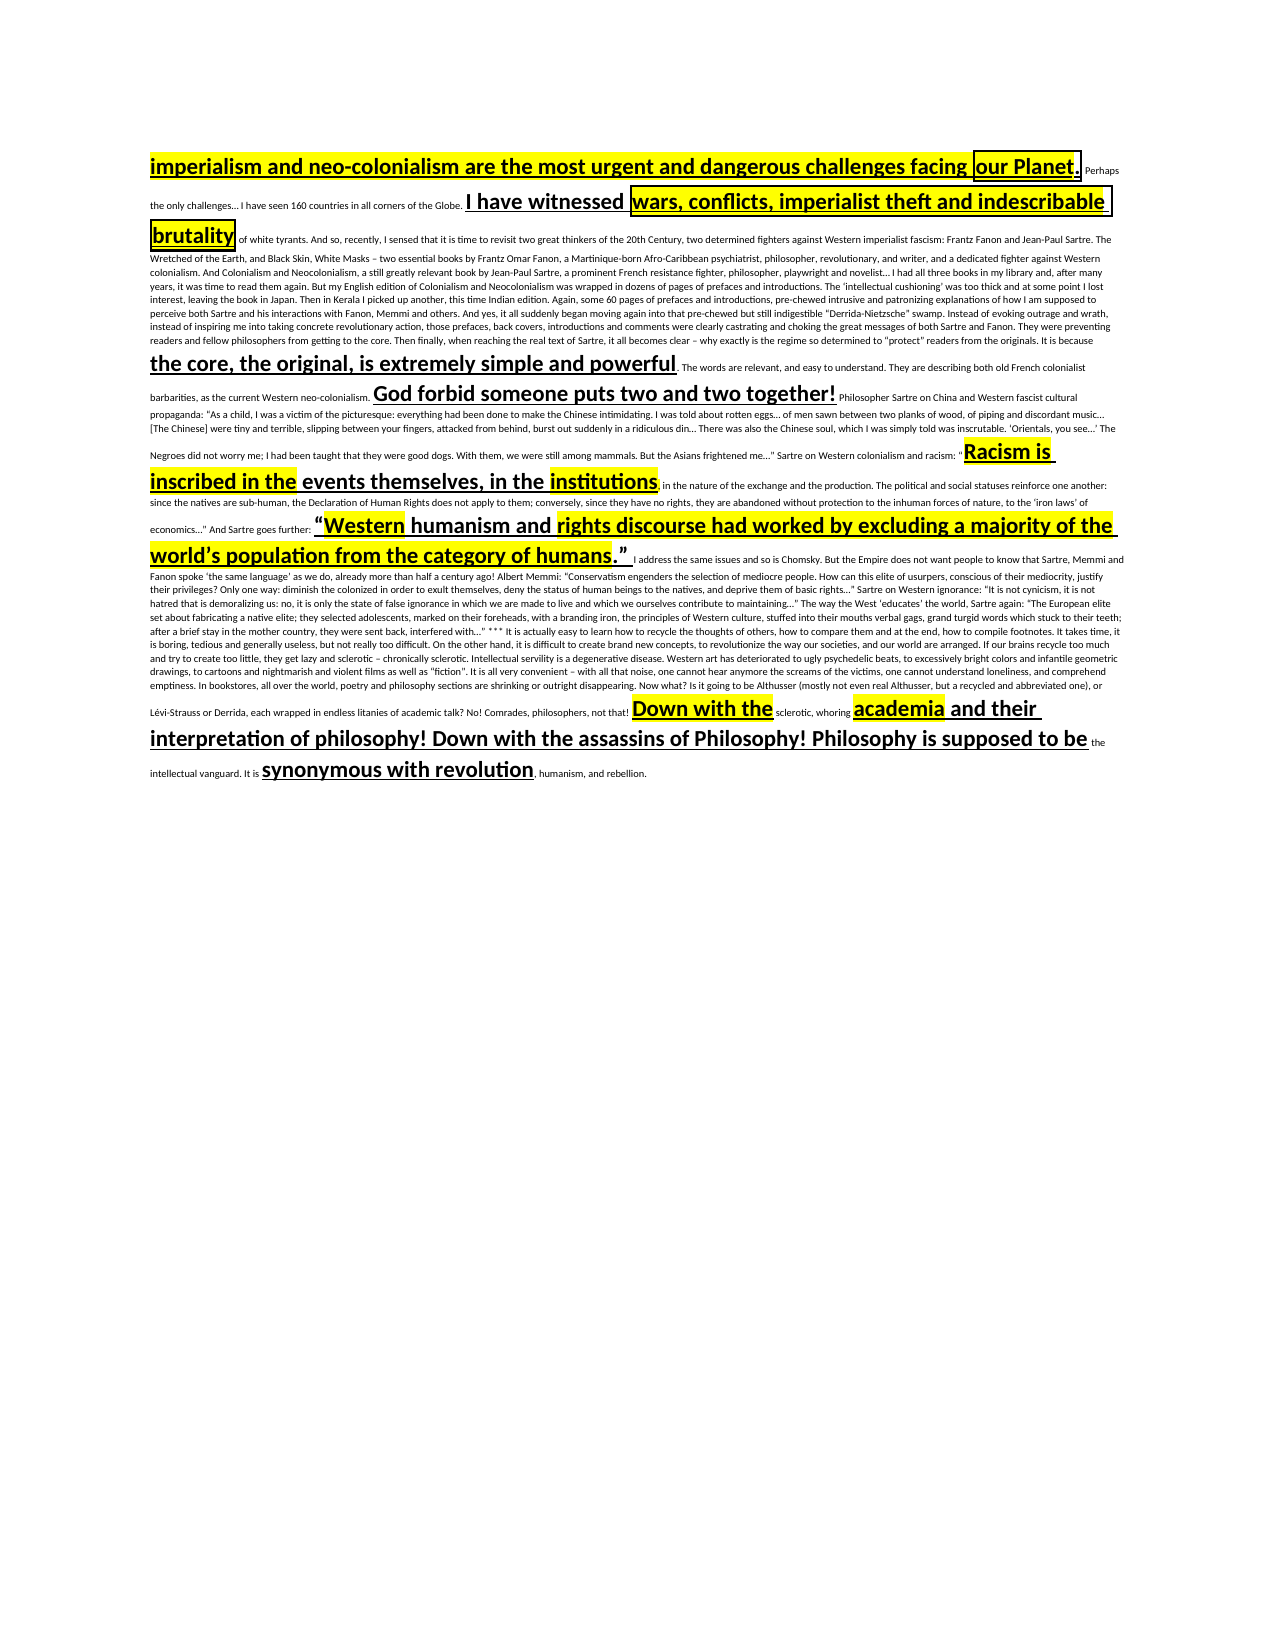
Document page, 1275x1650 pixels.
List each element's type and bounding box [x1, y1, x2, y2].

text [150, 150, 1125, 783]
